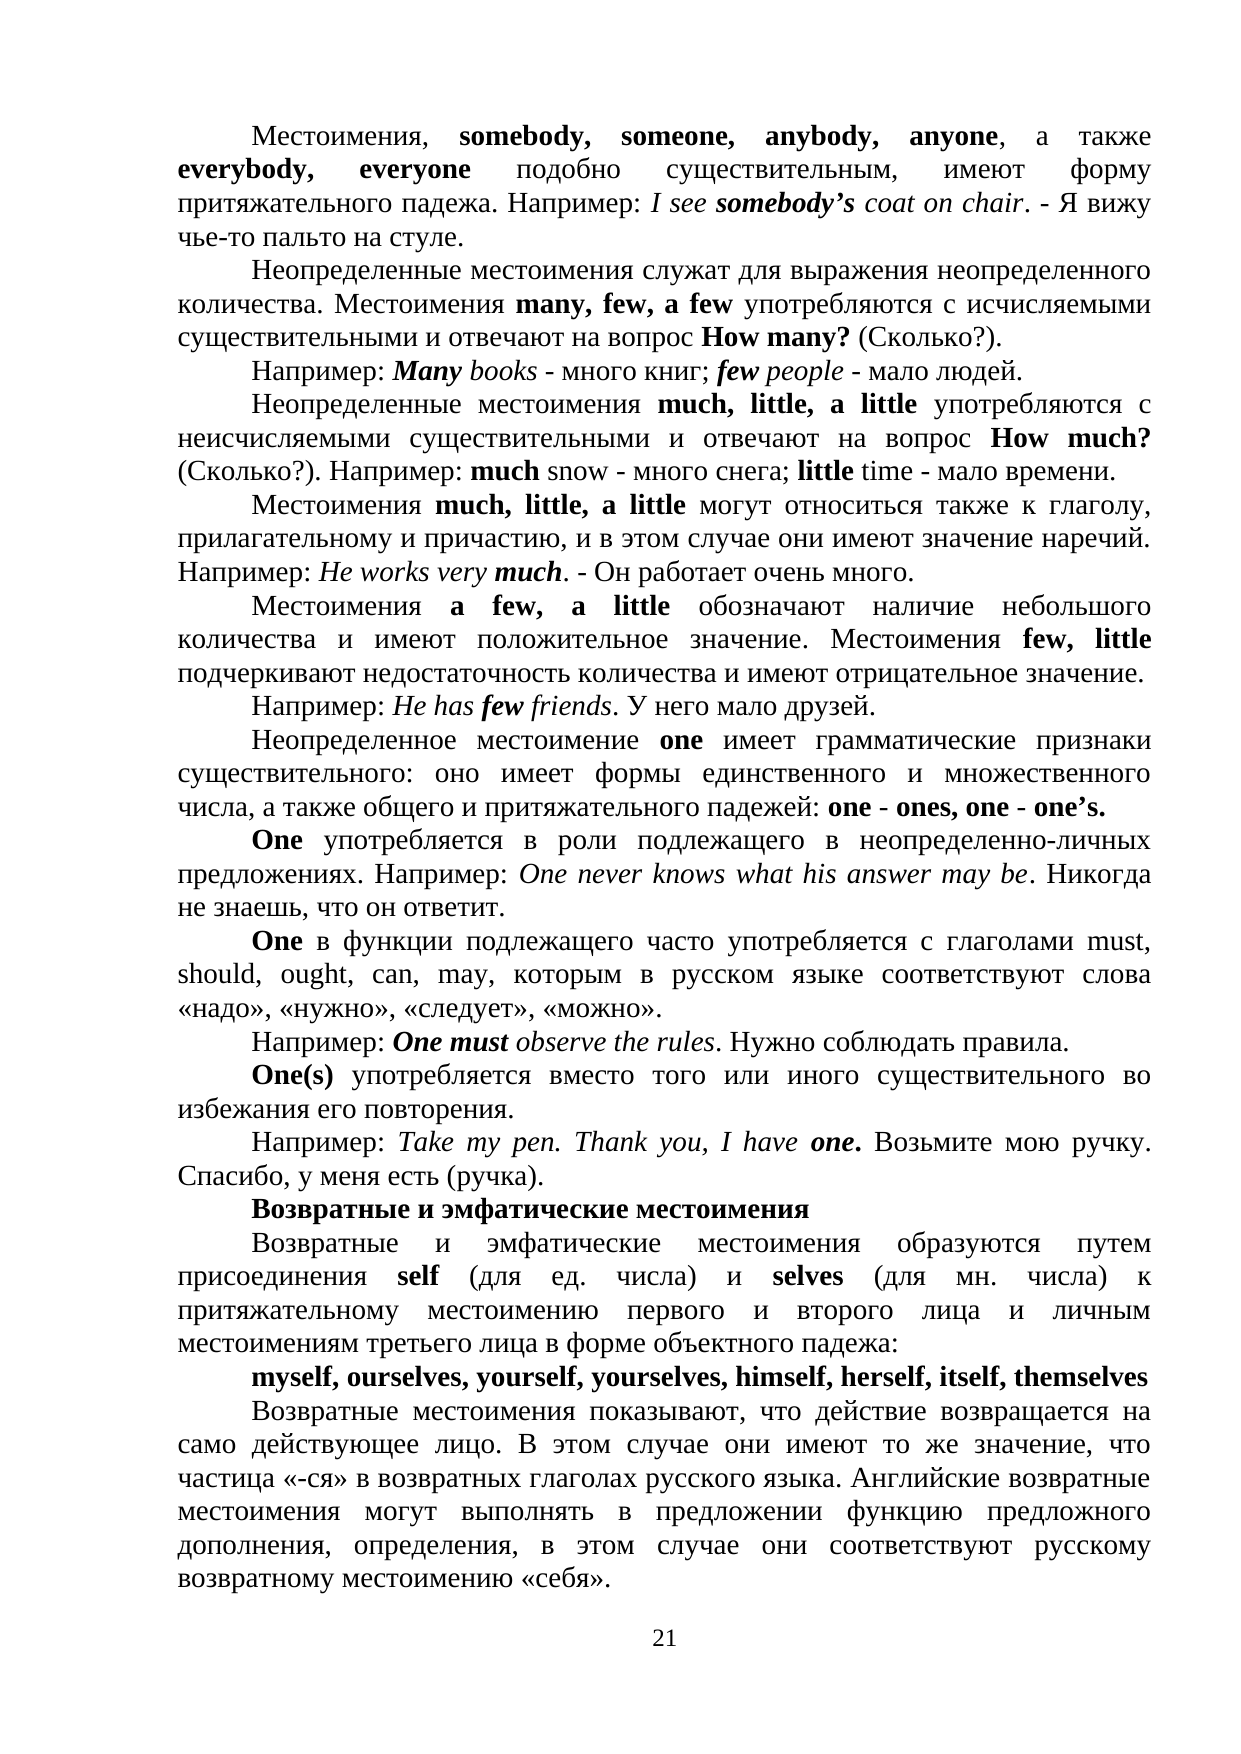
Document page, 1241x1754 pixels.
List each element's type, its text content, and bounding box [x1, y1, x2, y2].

text Например: One must observe the rules. Нужно соблюдать правила. [177, 1024, 1152, 1057]
text One употребляется в роли подлежащего в неопределенно-личных предложениях. Например: One never knows what his answer may be. Никогда не знаешь, что он ответит. [177, 822, 1152, 923]
text Неопределенное местоимение one имеет грамматические признаки существительного: оно имеет формы единственного и множественного числа, а также общего и притяжательного падежей: one - ones, one - one’s. [177, 722, 1152, 822]
text Возвратные и эмфатические местоимения [177, 1191, 1152, 1225]
text myself, ourselves, yourself, yourselves, himself, herself, itself, themselves [177, 1359, 1152, 1393]
text Неопределенные местоимения служат для выражения неопределенного количества. Местоимения many, few, a few употребляются с исчисляемыми существительными и отвечают на вопрос How many? (Сколько?). [177, 252, 1152, 353]
text Например: Take my pen. Thank you, I have one. Возьмите мою ручку. Спасибо, у меня есть (ручка). [177, 1124, 1152, 1191]
text Местоимения, somebody, someone, anybody, anyone, а также everybody, everyone подобно существительным, имеют форму притяжательного падежа. Например: I see somebody’s coat on chair. - Я вижу чье-то пальто на стуле. [177, 118, 1152, 252]
text Неопределенные местоимения much, little, a little употребляются с неисчисляемыми существительными и отвечают на вопрос How much? (Сколько?). Например: much snow - много снега; little time - мало времени. [177, 386, 1152, 487]
text One в функции подлежащего часто употребляется с глаголами must, should, ought, can, may, которым в русском языке соответствуют слова «надо», «нужно», «следует», «можно». [177, 923, 1152, 1024]
text Например: Many books - много книг; few people - мало людей. [177, 353, 1152, 386]
text Местоимения much, little, a little могут относиться также к глаголу, прилагательному и причастию, и в этом случае они имеют значение наречий. Например: He works very much. - Он работает очень много. [177, 487, 1152, 588]
text Местоимения a few, a little обозначают наличие небольшого количества и имеют положительное значение. Местоимения few, little подчеркивают недостаточность количества и имеют отрицательное значение. [177, 588, 1152, 688]
text Возвратные и эмфатические местоимения образуются путем присоединения self (для ед. числа) и selves (для мн. числа) к притяжательному местоимению первого и второго лица и личным местоимениям третьего лица в форме объектного падежа: [177, 1225, 1152, 1359]
text Возвратные местоимения показывают, что действие возвращается на само действующее лицо. В этом случае они имеют то же значение, что частица «-ся» в возвратных глаголах русского языка. Английские возвратные местоимения могут выполнять в предложении функцию предложного дополнения, определения, в этом случае они соответствуют русскому возвратному местоимению «себя». [177, 1393, 1152, 1594]
text Например: He has few friends. У него мало друзей. [177, 688, 1152, 722]
text One(s) употребляется вместо того или иного существительного во избежания его повторения. [177, 1057, 1152, 1124]
